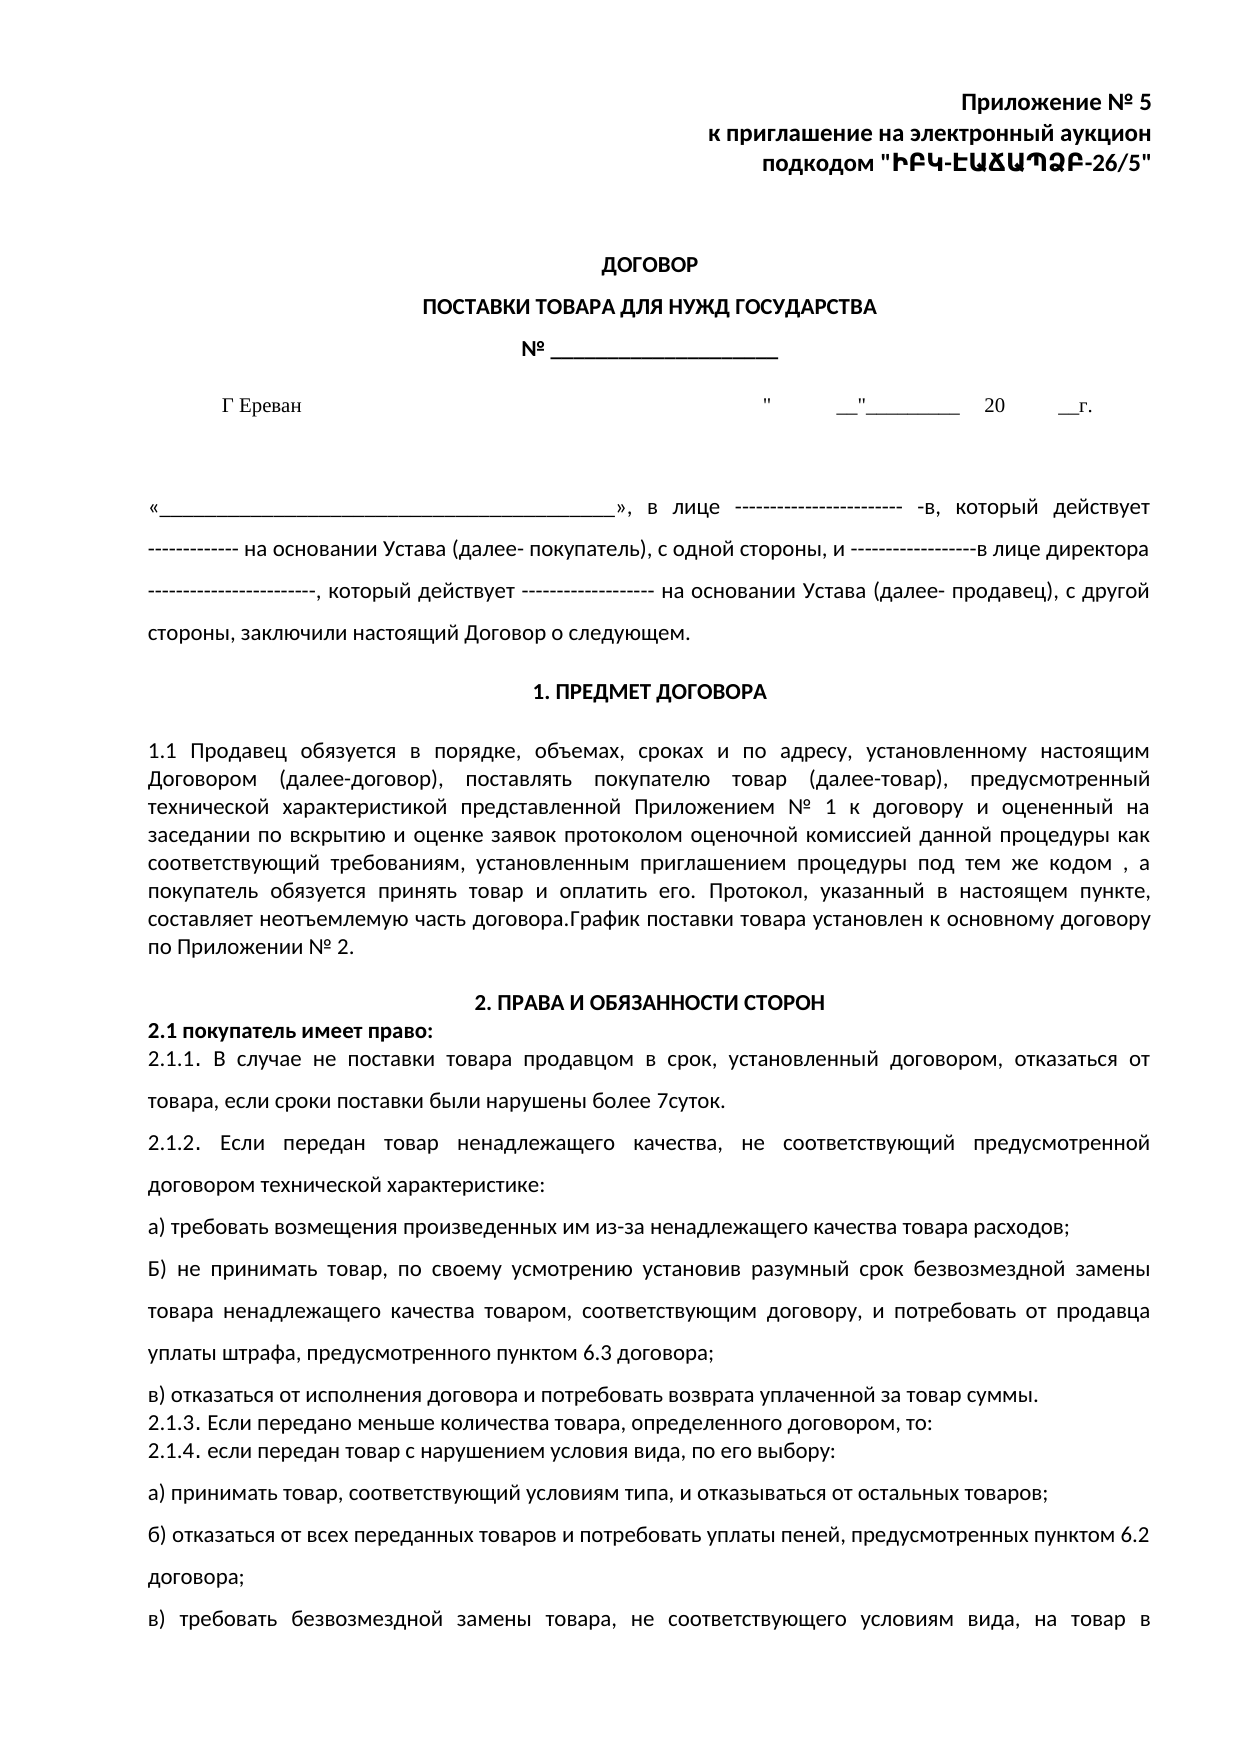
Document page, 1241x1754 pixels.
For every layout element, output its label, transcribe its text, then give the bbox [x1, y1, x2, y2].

text 1. ПРЕДМЕТ ДОГОВОРА [148, 677, 1152, 705]
text 2.1 покупатель имеет право: [148, 1016, 1152, 1044]
list 2.1.2․ Если передан товар ненадлежащего качества, не соответствующий предусмотренной договором технической характеристике: [148, 1128, 1152, 1198]
text к приглашение на электронный аукцион [177, 117, 1152, 147]
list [148, 1604, 1152, 1632]
text «________________________________________», в лице ------------------------ -в, который действует ------------- на основании Устава (далее- покупатель), с одной стороны, и ------------------в лице директора ------------------------, который действует ------------------- на основании Устава (далее- продавец), с другой стороны, заключили настоящий Договор о следующем. [148, 492, 1152, 646]
text № ____________________ [148, 334, 1152, 362]
list а) требовать возмещения произведенных им из-за ненадлежащего качества товара расходов; [148, 1212, 1152, 1240]
table_header Г Ереван [136, 393, 620, 434]
text ПОСТАВКИ ТОВАРА ДЛЯ НУЖД ГОСУДАРСТВА [148, 292, 1152, 321]
text подкодом "ԻԲԿ-ԷԱՃԱՊՁԲ-26/5" [177, 147, 1152, 178]
list 2.1.4․ если передан товар с нарушением условия вида, по его выбору: [148, 1436, 1152, 1464]
text ДОГОВОР [148, 251, 1152, 278]
text 1.1 Продавец обязуется в порядке, объемах, сроках и по адресу, установленному настоящим Договором (далее-договор), поставлять покупателю товар (далее-товар), предусмотренный технической характеристикой представленной Приложением № 1 к договору и оцененный на заседании по вскрытию и оценке заявок протоколом оценочной комиссией данной процедуры как соответствующий требованиям, установленным приглашением процедуры под тем же кодом , а покупатель обязуется принять товар и оплатить его. Протокол, указанный в настоящем пункте, составляет неотъемлемую часть договора.График поставки товара установлен к основному договору по Приложении № 2. [148, 736, 1152, 960]
list Б) не принимать товар, по своему усмотрению установив разумный срок безвозмездной замены товара ненадлежащего качества товаром, соответствующим договору, и потребовать от продавца уплаты штрафа, предусмотренного пунктом 6.3 договора; [148, 1254, 1152, 1366]
list а) принимать товар, соответствующий условиям типа, и отказываться от остальных товаров; [148, 1478, 1152, 1506]
list 2. ПРАВА И ОБЯЗАННОСТИ СТОРОН [148, 988, 1152, 1016]
text Приложение № 5 [148, 86, 1152, 117]
table_header " __"_________ 20 __г. [620, 393, 1104, 434]
list 2.1.1․ В случае не поставки товара продавцом в срок, установленный договором, отказаться от товара, если сроки поставки были нарушены более 7суток. [148, 1044, 1152, 1114]
text 2.1.3․ Если передано меньше количества товара, определенного договором, то: [148, 1408, 1152, 1436]
text в) отказаться от исполнения договора и потребовать возврата уплаченной за товар суммы. [148, 1380, 1152, 1408]
list б) отказаться от всех переданных товаров и потребовать уплаты пеней, предусмотренных пунктом 6.2 договора; [148, 1520, 1152, 1590]
